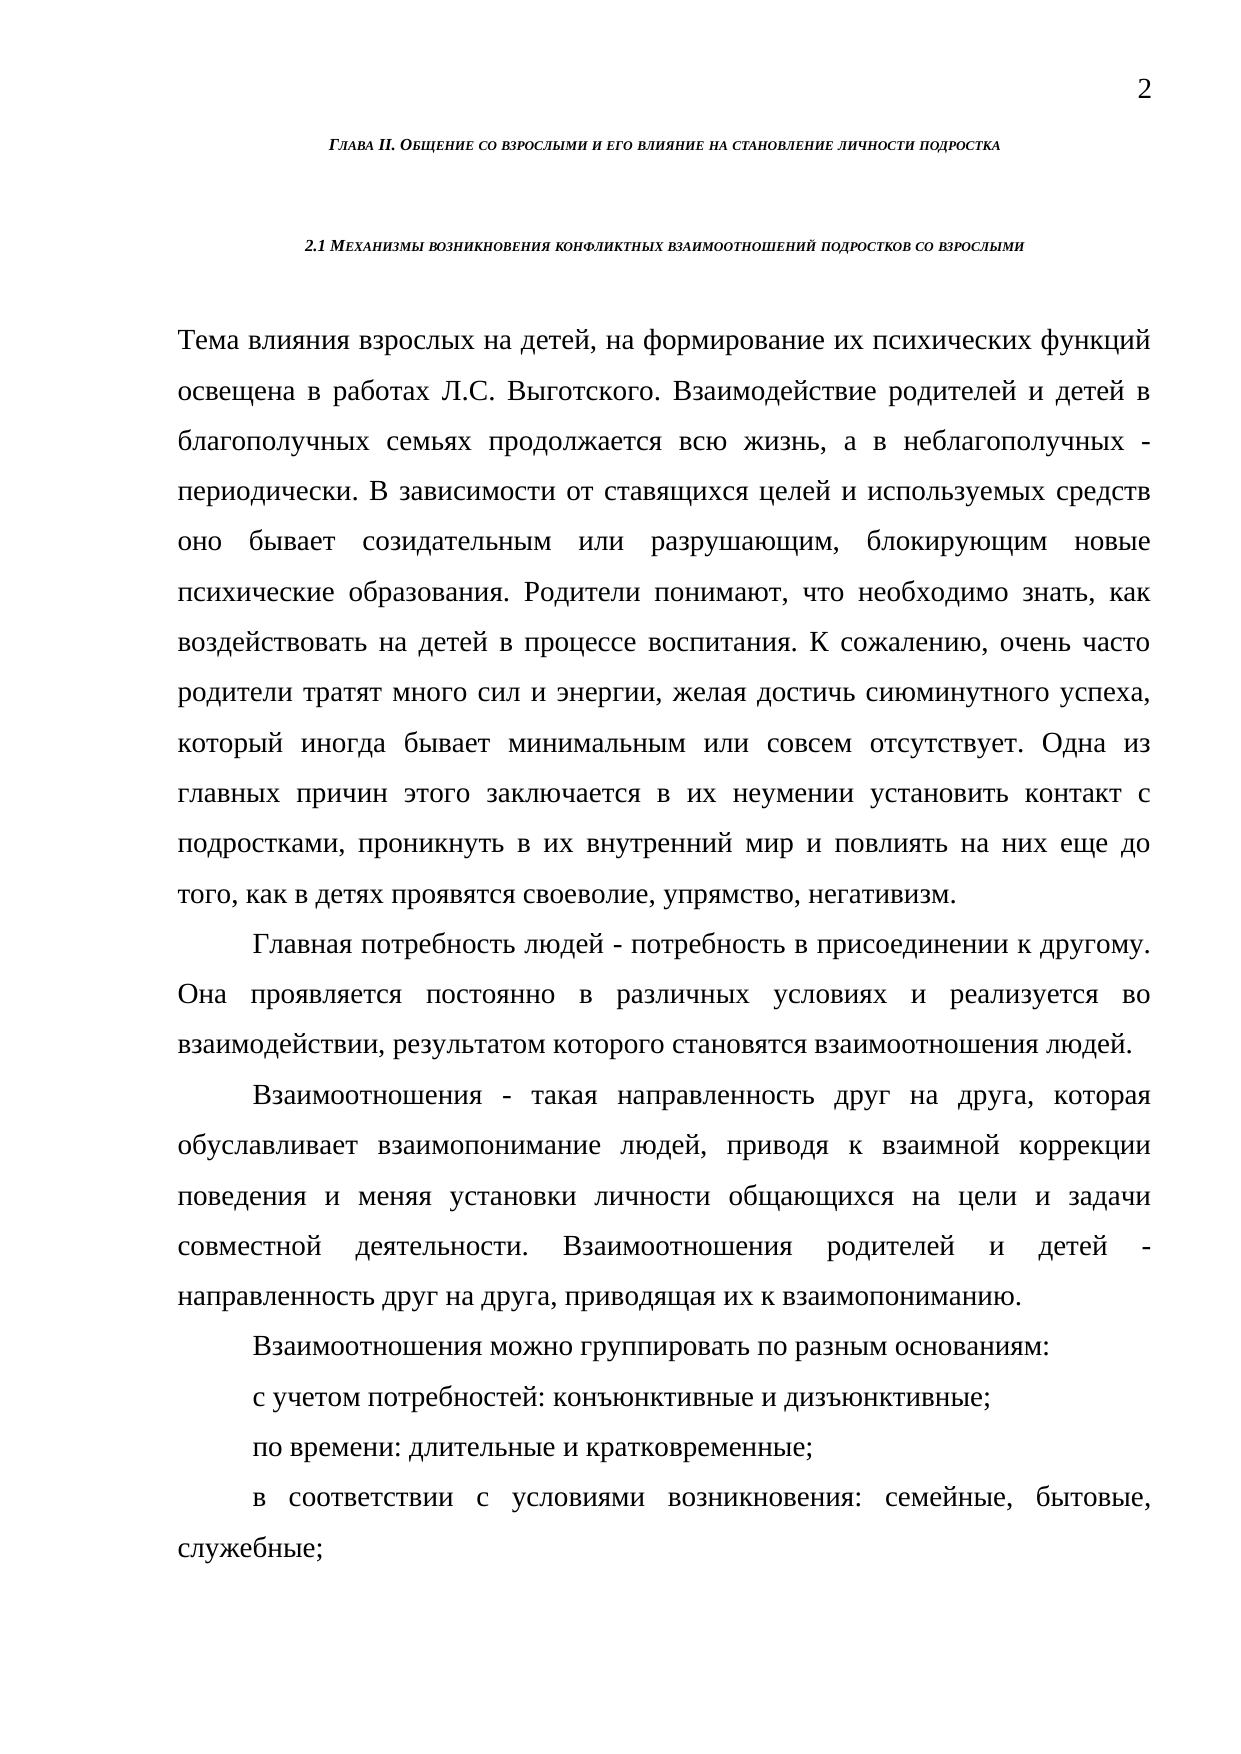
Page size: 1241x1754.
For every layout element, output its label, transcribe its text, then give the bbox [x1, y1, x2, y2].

subtitle 2.1 Механизмы возникновения конфликтных взаимоотношений подростков со взрослыми [177, 222, 1152, 255]
text Взаимоотношения - такая направленность друг на друга, которая обуславливает взаимопонимание людей, приводя к взаимной коррекции поведения и меняя установки личности общающихся на цели и задачи совместной деятельности. Взаимоотношения родителей и детей - направленность друг на друга, приводящая их к взаимопониманию. [177, 1077, 1152, 1312]
subtitle Глава II. Общение со взрослыми и его влияние на становление личности подростка [177, 121, 1152, 154]
text Взаимоотношения можно группировать по разным основаниям: [177, 1328, 1152, 1362]
text в соответствии с условиями возникновения: семейные, бытовые, служебные; [177, 1479, 1152, 1563]
text Тема влияния взрослых на детей, на формирование их психических функций освещена в работах Л.С. Выготского. Взаимодействие родителей и детей в благополучных семьях продолжается всю жизнь, а в неблагополучных - периодически. В зависимости от ставящихся целей и используемых средств оно бывает созидательным или разрушающим, блокирующим новые психические образования. Родители понимают, что необходимо знать, как воздействовать на детей в процессе воспитания. К сожалению, очень часто родители тратят много сил и энергии, желая достичь сиюминутного успеха, который иногда бывает минимальным или совсем отсутствует. Одна из главных причин этого заключается в их неумении установить контакт с подростками, проникнуть в их внутренний мир и повлиять на них еще до того, как в детях проявятся своеволие, упрямство, негативизм. [177, 322, 1152, 909]
text Главная потребность людей - потребность в присоединении к другому. Она проявляется постоянно в различных условиях и реализуется во взаимодействии, результатом которого становятся взаимоотношения людей. [177, 926, 1152, 1060]
text с учетом потребностей: конъюнктивные и дизъюнктивные; [177, 1379, 1152, 1412]
text по времени: длительные и кратковременные; [177, 1429, 1152, 1463]
